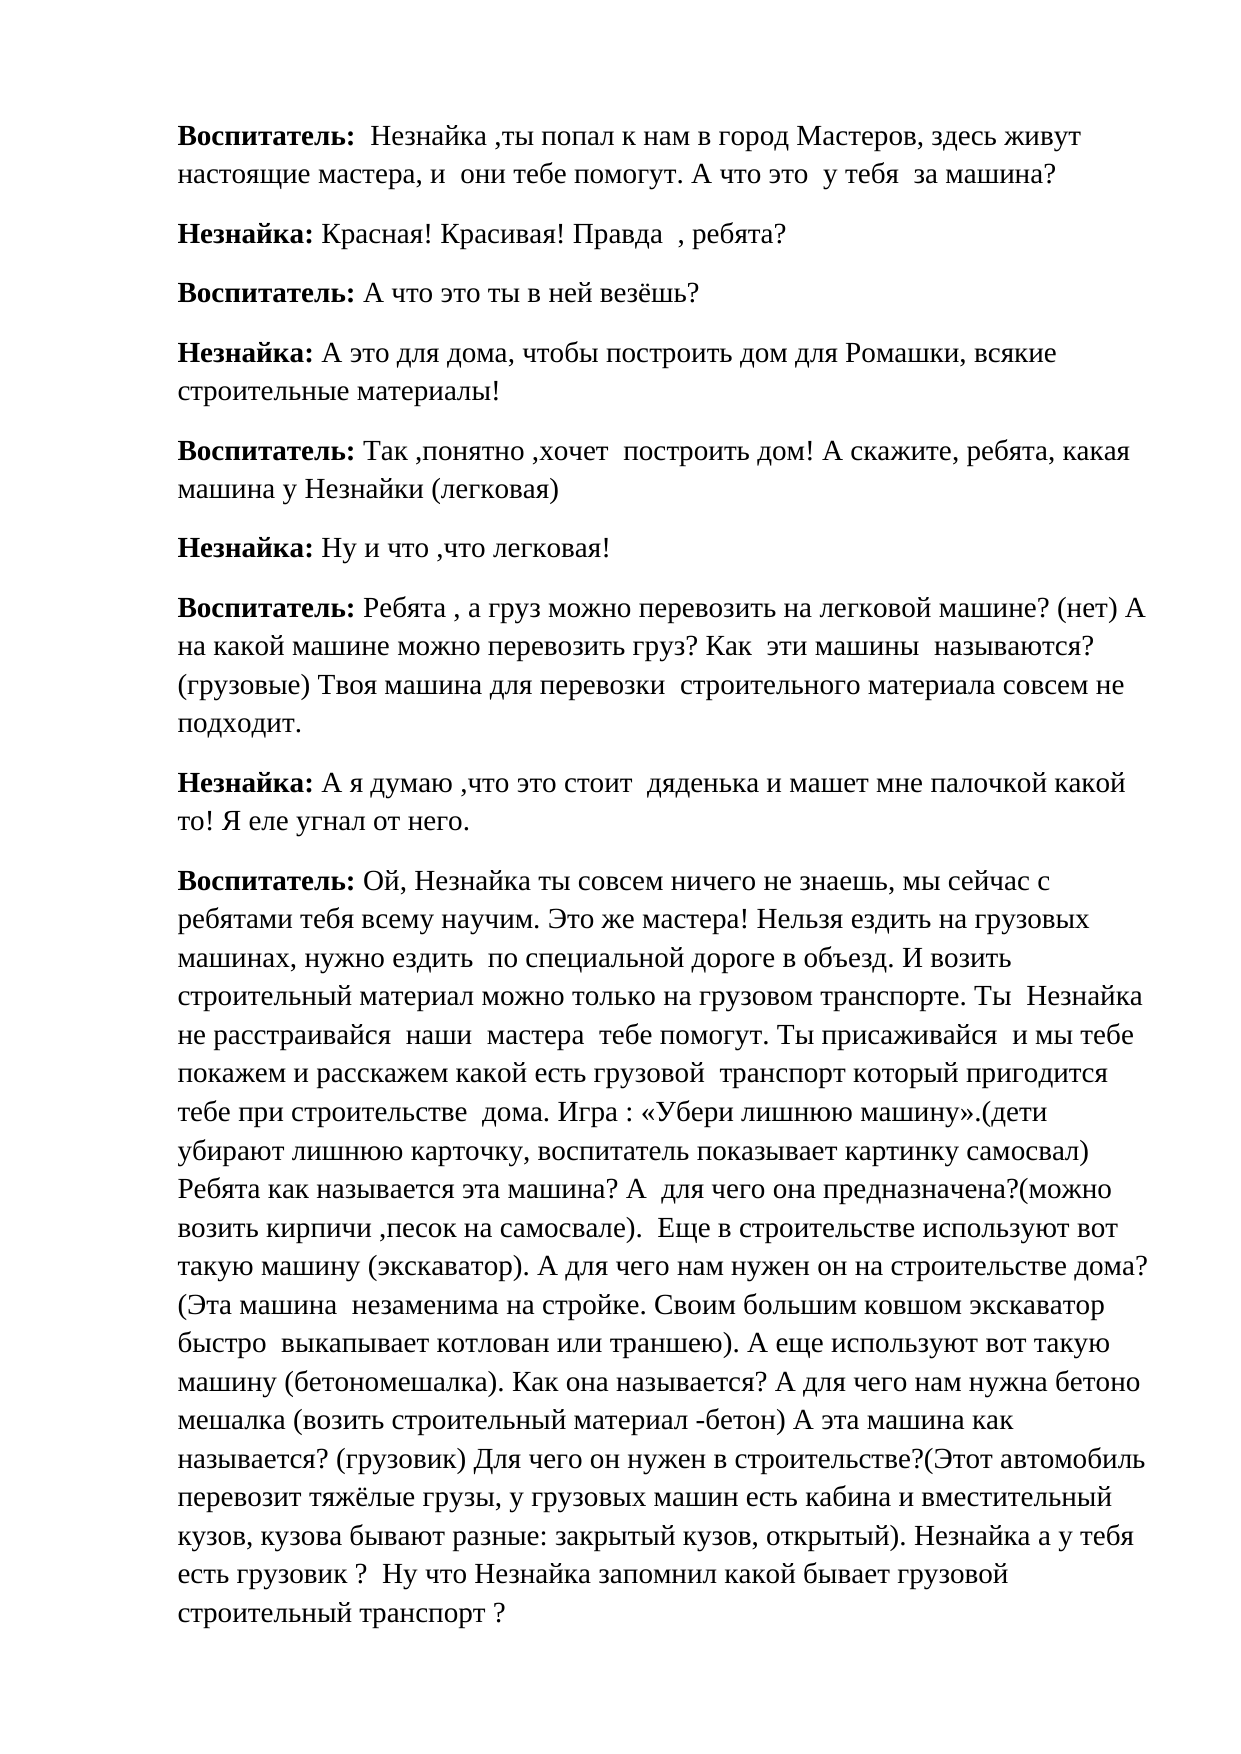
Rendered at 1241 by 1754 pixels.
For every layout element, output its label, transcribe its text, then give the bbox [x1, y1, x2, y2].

text Воспитатель: Незнайка ,ты попал к нам в город Мастеров, здесь живут настоящие мастера, и они тебе помогут. А что это у тебя за машина? [177, 118, 1152, 190]
text Незнайка: А это для дома, чтобы построить дом для Ромашки, всякие строительные материалы! [177, 335, 1152, 407]
text Воспитатель: Ребята , а груз можно перевозить на легковой машине? (нет) А на какой машине можно перевозить груз? Как эти машины называются? (грузовые) Твоя машина для перевозки строительного материала совсем не подходит. [177, 590, 1152, 739]
text Воспитатель: А что это ты в ней везёшь? [177, 275, 1152, 309]
text Воспитатель: Так ,понятно ,хочет построить дом! А скажите, ребята, какая машина у Незнайки (легковая) [177, 433, 1152, 505]
text Незнайка: А я думаю ,что это стоит дяденька и машет мне палочкой какой то! Я еле угнал от него. [177, 765, 1152, 837]
text Незнайка: Красная! Красивая! Правда , ребята? [177, 216, 1152, 249]
text Незнайка: Ну и что ,что легковая! [177, 531, 1152, 564]
text Воспитатель: Ой, Незнайка ты совсем ничего не знаешь, мы сейчас с ребятами тебя всему научим. Это же мастера! Нельзя ездить на грузовых машинах, нужно ездить по специальной дороге в объезд. И возить строительный материал можно только на грузовом транспорте. Ты Незнайка не расстраивайся наши мастера тебе помогут. Ты присаживайся и мы тебе покажем и расскажем какой есть грузовой транспорт который пригодится тебе при строительстве дома. Игра : «Убери лишнюю машину».(дети убирают лишнюю карточку, воспитатель показывает картинку самосвал) Ребята как называется эта машина? А для чего она предназначена?(можно возить кирпичи ,песок на самосвале). Еще в строительстве используют вот такую машину (экскаватор). А для чего нам нужен он на строительстве дома? (Эта машина незаменима на стройке. Своим большим ковшом экскаватор быстро выкапывает котлован или траншею). А еще используют вот такую машину (бетономешалка). Как она называется? А для чего нам нужна бетоно мешалка (возить строительный материал -бетон) А эта машина как называется? (грузовик) Для чего он нужен в строительстве?(Этот автомобиль перевозит тяжёлые грузы, у грузовых машин есть кабина и вместительный кузов, кузова бывают разные: закрытый кузов, открытый). Незнайка а у тебя есть грузовик ? Ну что Незнайка запомнил какой бывает грузовой строительный транспорт ? [177, 863, 1152, 1629]
